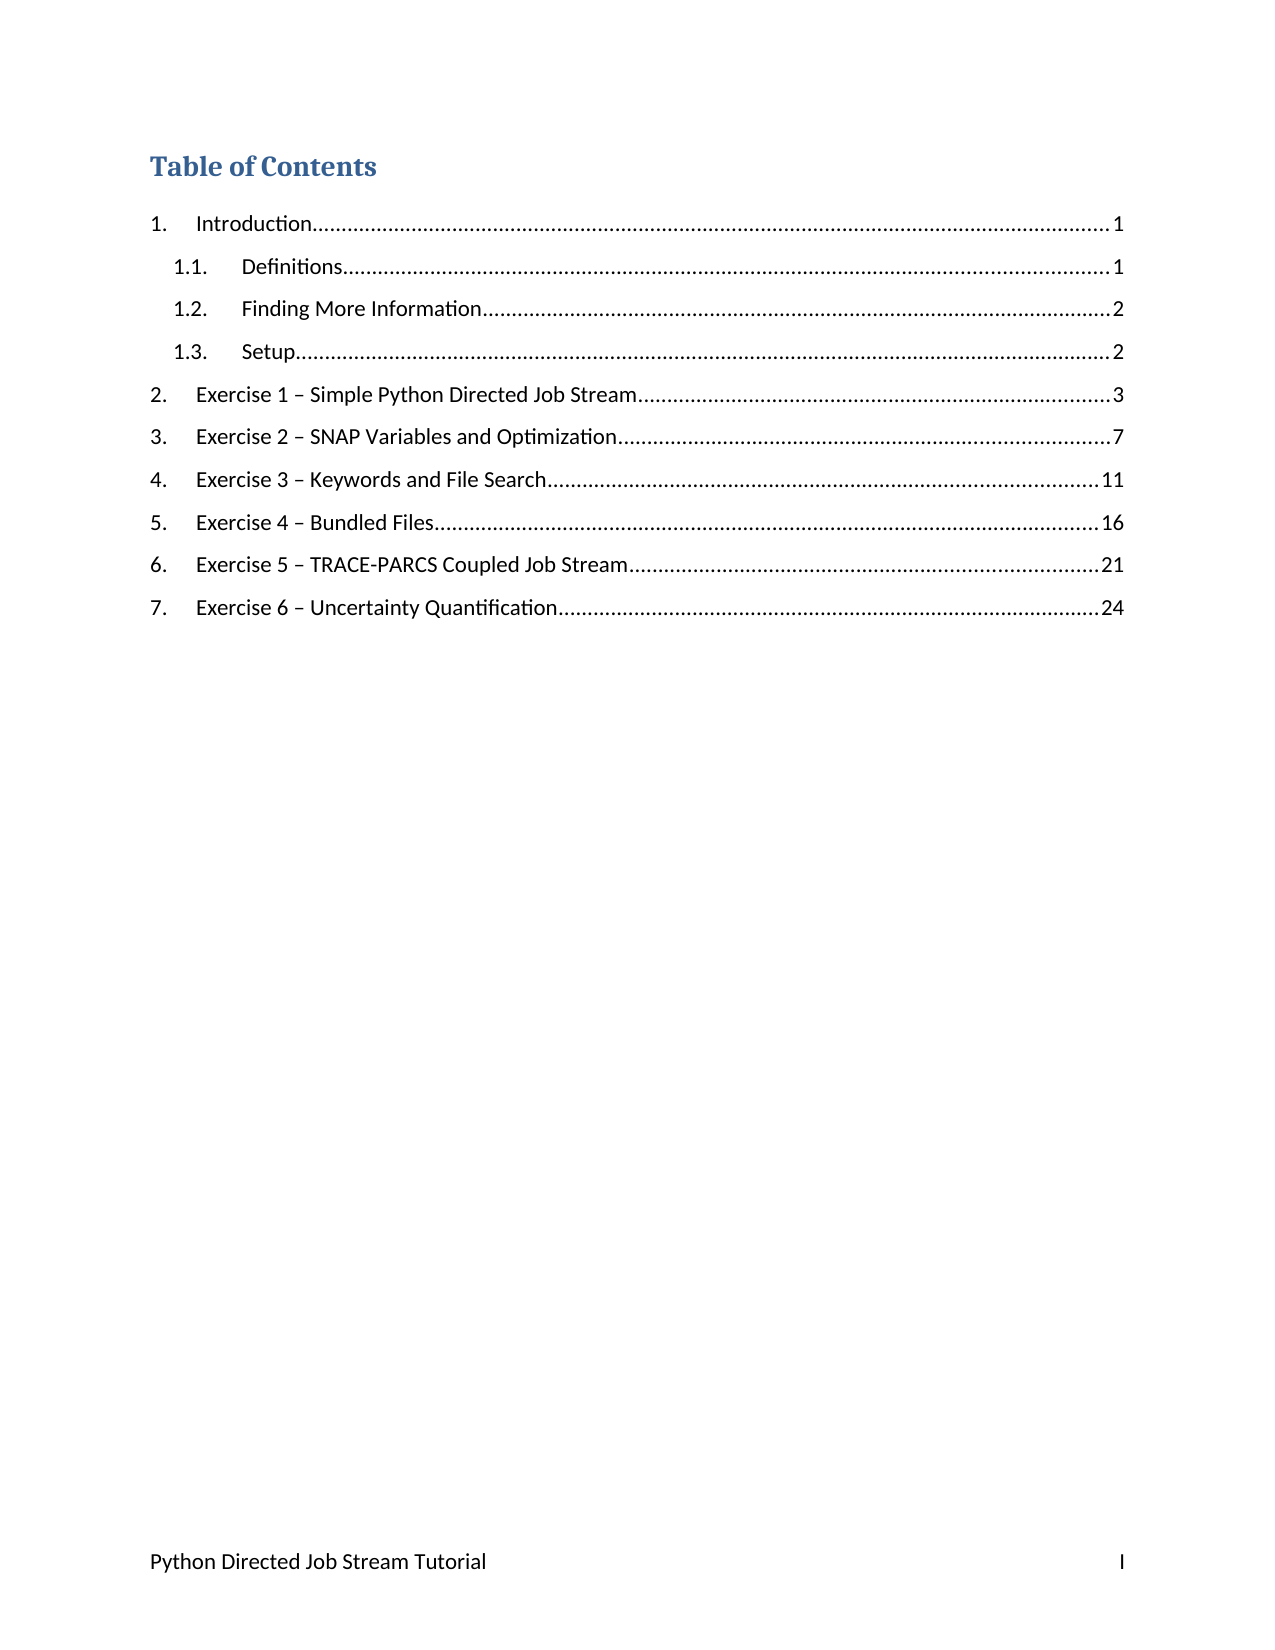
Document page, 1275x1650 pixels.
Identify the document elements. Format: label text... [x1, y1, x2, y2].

subtitle Table of Contents [150, 150, 1125, 183]
text 2. Exercise 1 – Simple Python Directed Job Stream 3 [150, 380, 1125, 408]
text 7. Exercise 6 – Uncertainty Quantification 24 [150, 593, 1125, 621]
text 1.3. Setup 2 [173, 337, 1125, 365]
text 1. Introduction 1 [150, 209, 1125, 237]
text 4. Exercise 3 – Keywords and File Search 11 [150, 465, 1125, 493]
text 6. Exercise 5 – TRACE-PARCS Coupled Job Stream 21 [150, 550, 1125, 578]
text 1.2. Finding More Information 2 [173, 294, 1125, 323]
text 1.1. Definitions 1 [173, 252, 1125, 280]
text 5. Exercise 4 – Bundled Files 16 [150, 508, 1125, 536]
text 3. Exercise 2 – SNAP Variables and Optimization 7 [150, 422, 1125, 450]
